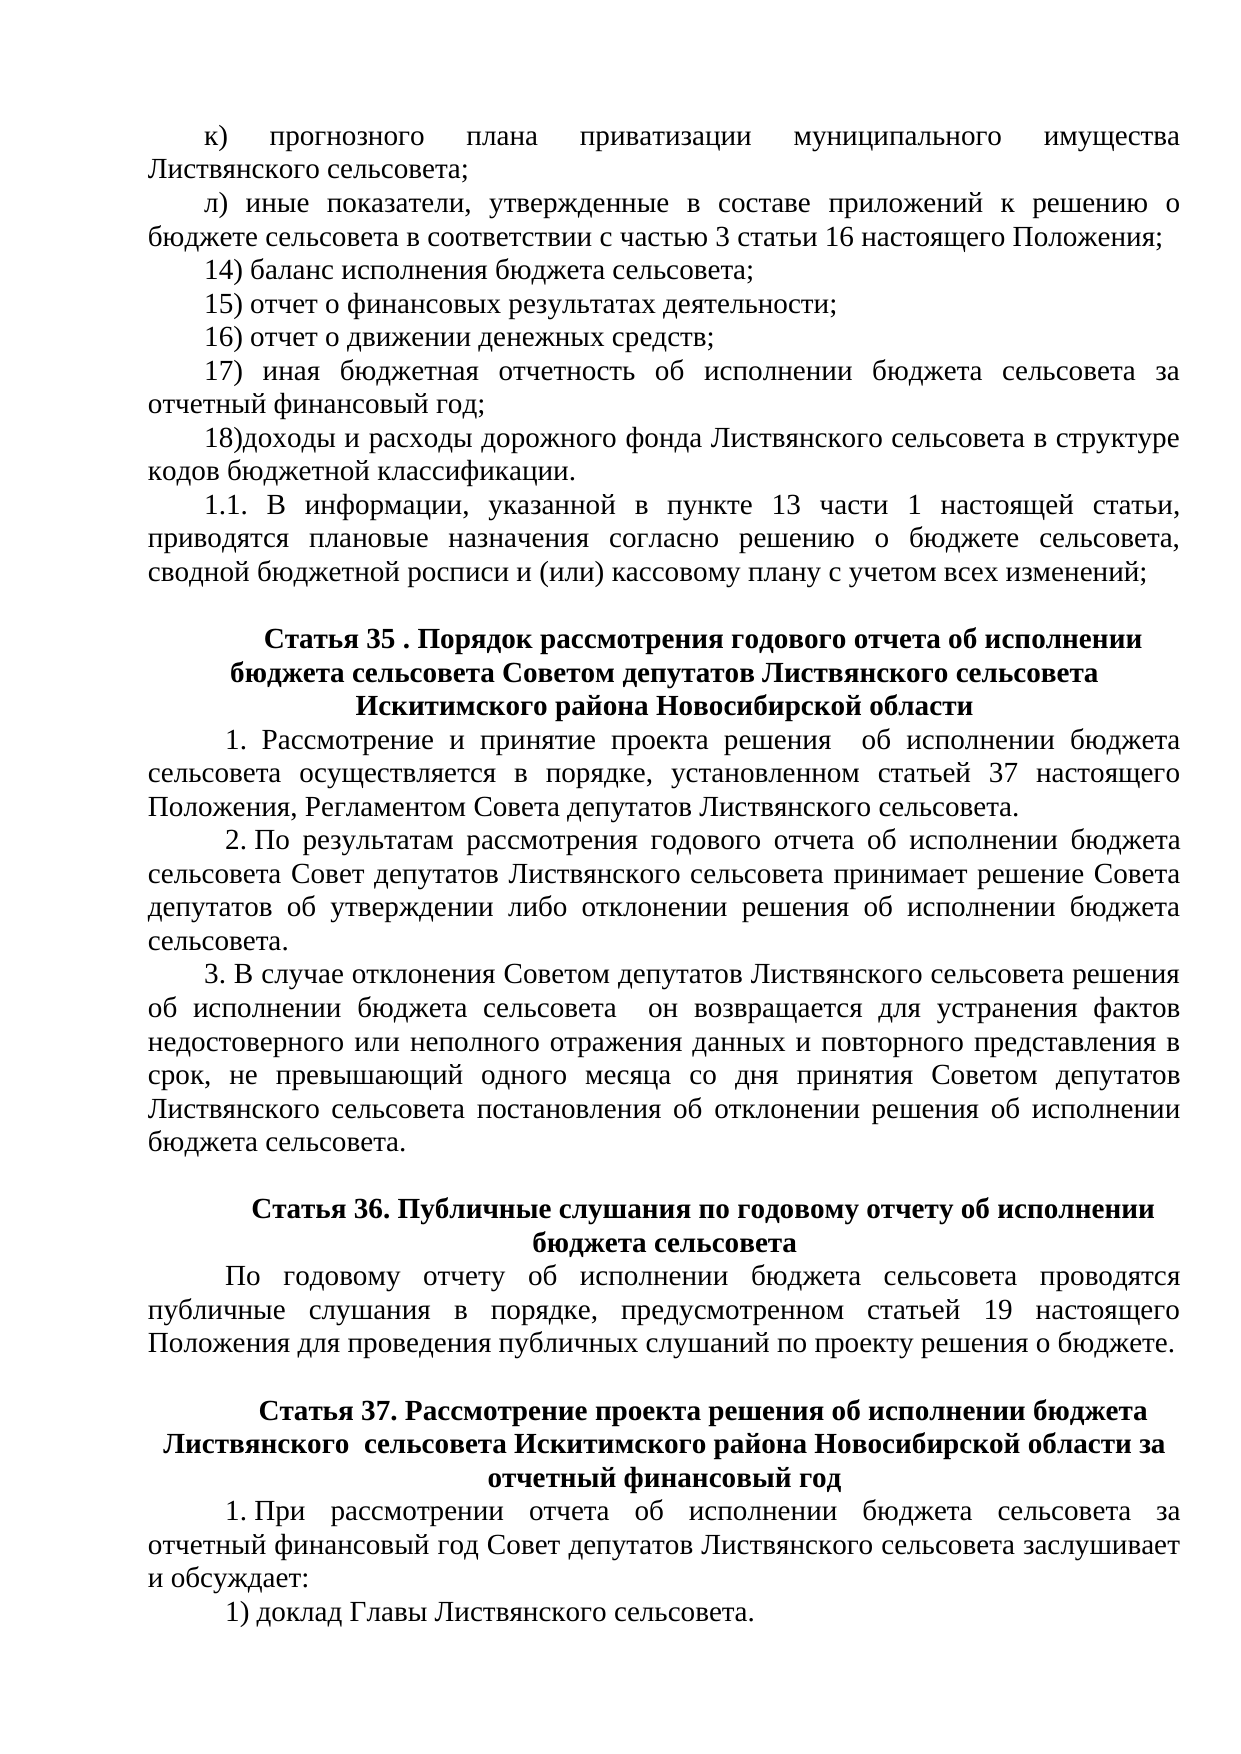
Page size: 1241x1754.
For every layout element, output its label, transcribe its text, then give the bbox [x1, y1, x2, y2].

text 14) баланс исполнения бюджета сельсовета; [148, 252, 1181, 286]
text 17) иная бюджетная отчетность об исполнении бюджета сельсовета за отчетный финансовый год; [148, 353, 1181, 420]
text к) прогнозного плана приватизации муниципального имущества Листвянского сельсовета; [148, 118, 1181, 185]
text По годовому отчету об исполнении бюджета сельсовета проводятся публичные слушания в порядке, предусмотренном статьей 19 настоящего Положения для проведения публичных слушаний по проекту решения о бюджете. [148, 1258, 1181, 1359]
text л) иные показатели, утвержденные в составе приложений к решению о бюджете сельсовета в соответствии с частью 3 статьи 16 настоящего Положения; [148, 185, 1181, 252]
text 15) отчет о финансовых результатах деятельности; [148, 286, 1181, 319]
text 2. По результатам рассмотрения годового отчета об исполнении бюджета сельсовета Совет депутатов Листвянского сельсовета принимает решение Совета депутатов об утверждении либо отклонении решения об исполнении бюджета сельсовета. [148, 822, 1181, 957]
text 18)доходы и расходы дорожного фонда Листвянского сельсовета в структуре кодов бюджетной классификации. [148, 420, 1181, 487]
text 16) отчет о движении денежных средств; [148, 319, 1181, 353]
text Статья 36. Публичные слушания по годовому отчету об исполнении бюджета сельсовета [148, 1191, 1181, 1258]
text 3. В случае отклонения Советом депутатов Листвянского сельсовета решения об исполнении бюджета сельсовета он возвращается для устранения фактов недостоверного или неполного отражения данных и повторного представления в срок, не превышающий одного месяца со дня принятия Советом депутатов Листвянского сельсовета постановления об отклонении решения об исполнении бюджета сельсовета. [148, 957, 1181, 1158]
text Статья 35 . Порядок рассмотрения годового отчета об исполнении бюджета сельсовета Советом депутатов Листвянского сельсовета Искитимского района Новосибирской области [148, 621, 1181, 722]
text 1. При рассмотрении отчета об исполнении бюджета сельсовета за отчетный финансовый год Совет депутатов Листвянского сельсовета заслушивает и обсуждает: [148, 1493, 1181, 1594]
text Статья 37. Рассмотрение проекта решения об исполнении бюджета Листвянского сельсовета Искитимского района Новосибирской области за отчетный финансовый год [148, 1393, 1181, 1493]
text 1. Рассмотрение и принятие проекта решения об исполнении бюджета сельсовета осуществляется в порядке, установленном статьей 37 настоящего Положения, Регламентом Совета депутатов Листвянского сельсовета. [148, 722, 1181, 822]
text 1) доклад Главы Листвянского сельсовета. [148, 1594, 1181, 1627]
text 1.1. В информации, указанной в пункте 13 части 1 настоящей статьи, приводятся плановые назначения согласно решению о бюджете сельсовета, сводной бюджетной росписи и (или) кассовому плану с учетом всех изменений; [148, 487, 1181, 588]
